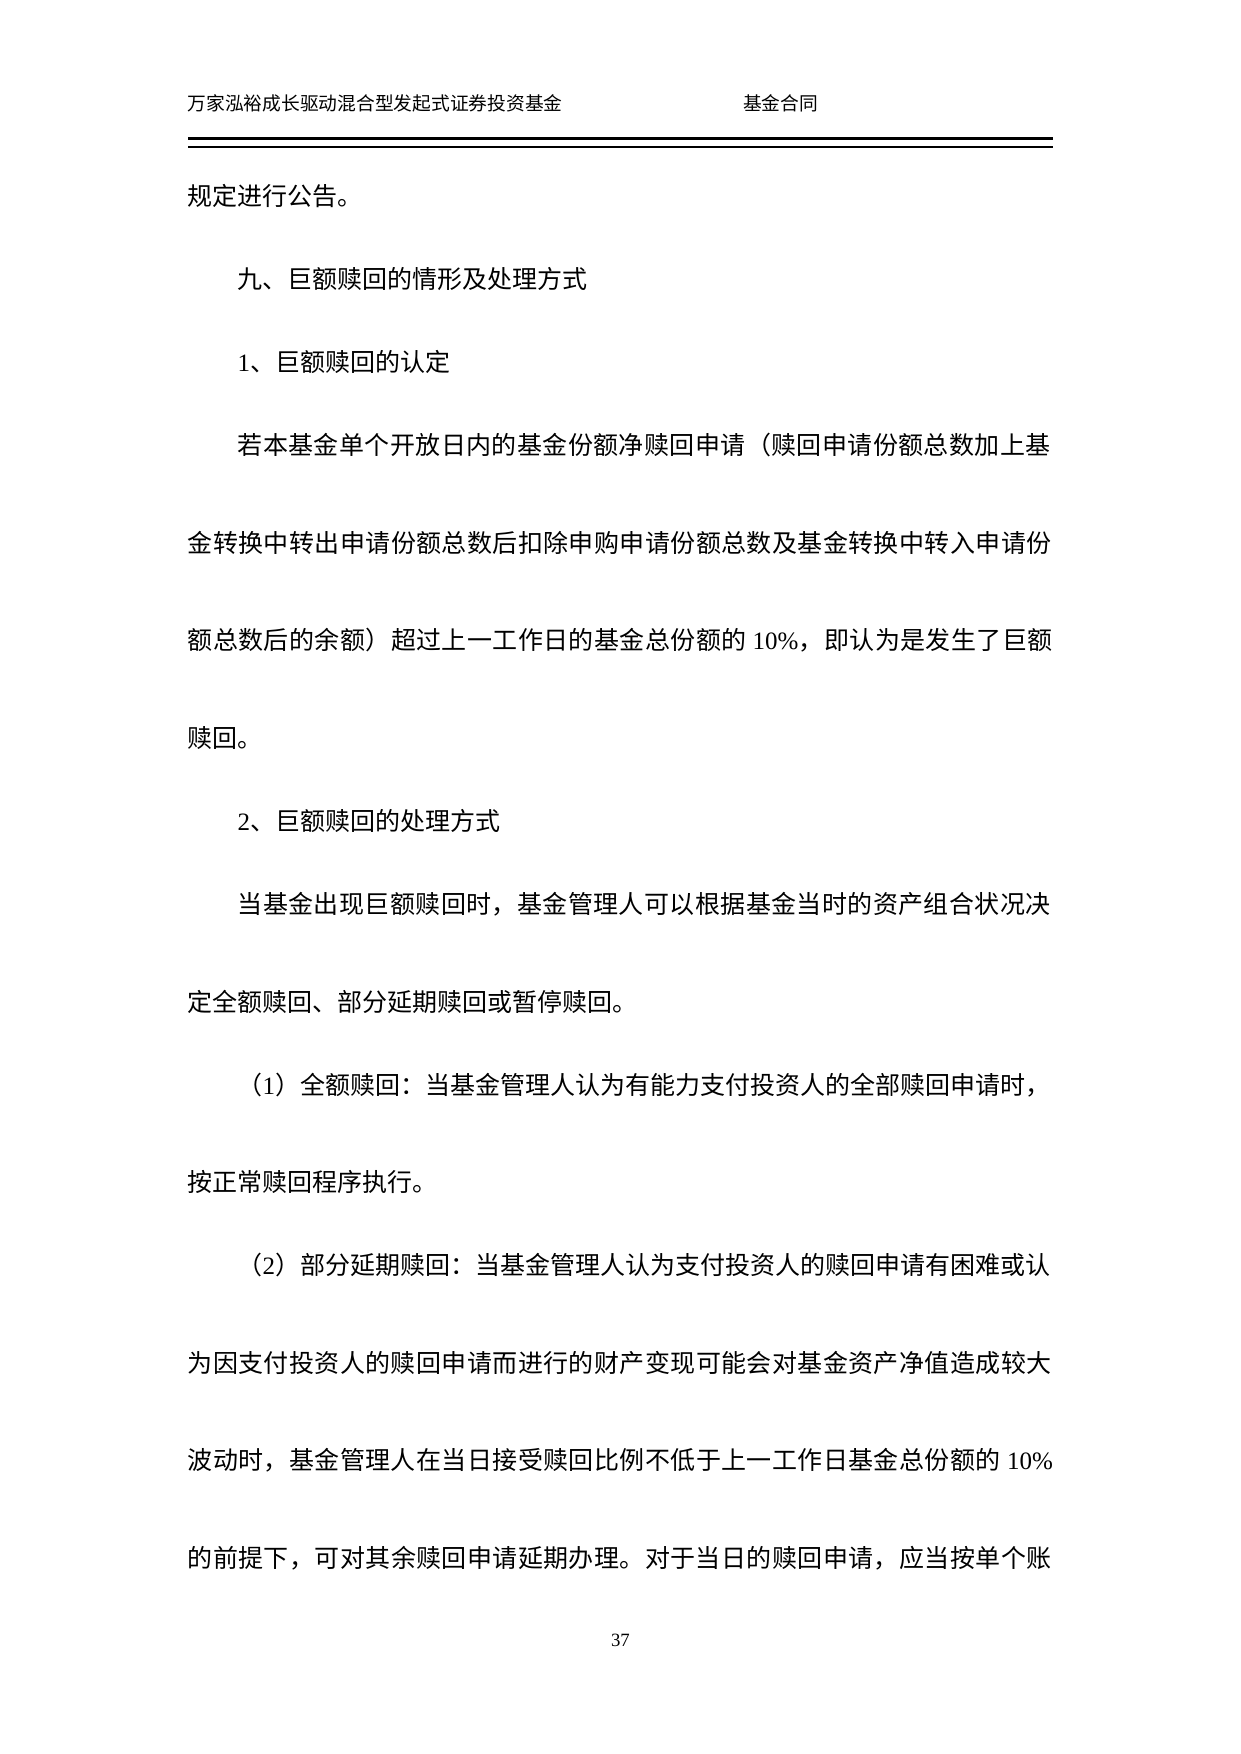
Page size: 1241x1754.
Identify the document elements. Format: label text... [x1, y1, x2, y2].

text （1）全额赎回：当基金管理人认为有能力支付投资人的全部赎回申请时，按正常赎回程序执行。 [187, 1051, 1053, 1213]
text 若本基金单个开放日内的基金份额净赎回申请（赎回申请份额总数加上基金转换中转出申请份额总数后扣除申购申请份额总数及基金转换中转入申请份额总数后的余额）超过上一工作日的基金总份额的10%，即认为是发生了巨额赎回。 [187, 411, 1053, 769]
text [187, 162, 1053, 227]
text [187, 1231, 1053, 1589]
text 2、巨额赎回的处理方式 [187, 787, 1053, 852]
text 九、巨额赎回的情形及处理方式 [187, 245, 1053, 310]
text 当基金出现巨额赎回时，基金管理人可以根据基金当时的资产组合状况决定全额赎回、部分延期赎回或暂停赎回。 [187, 870, 1053, 1033]
text 1、巨额赎回的认定 [187, 328, 1053, 393]
